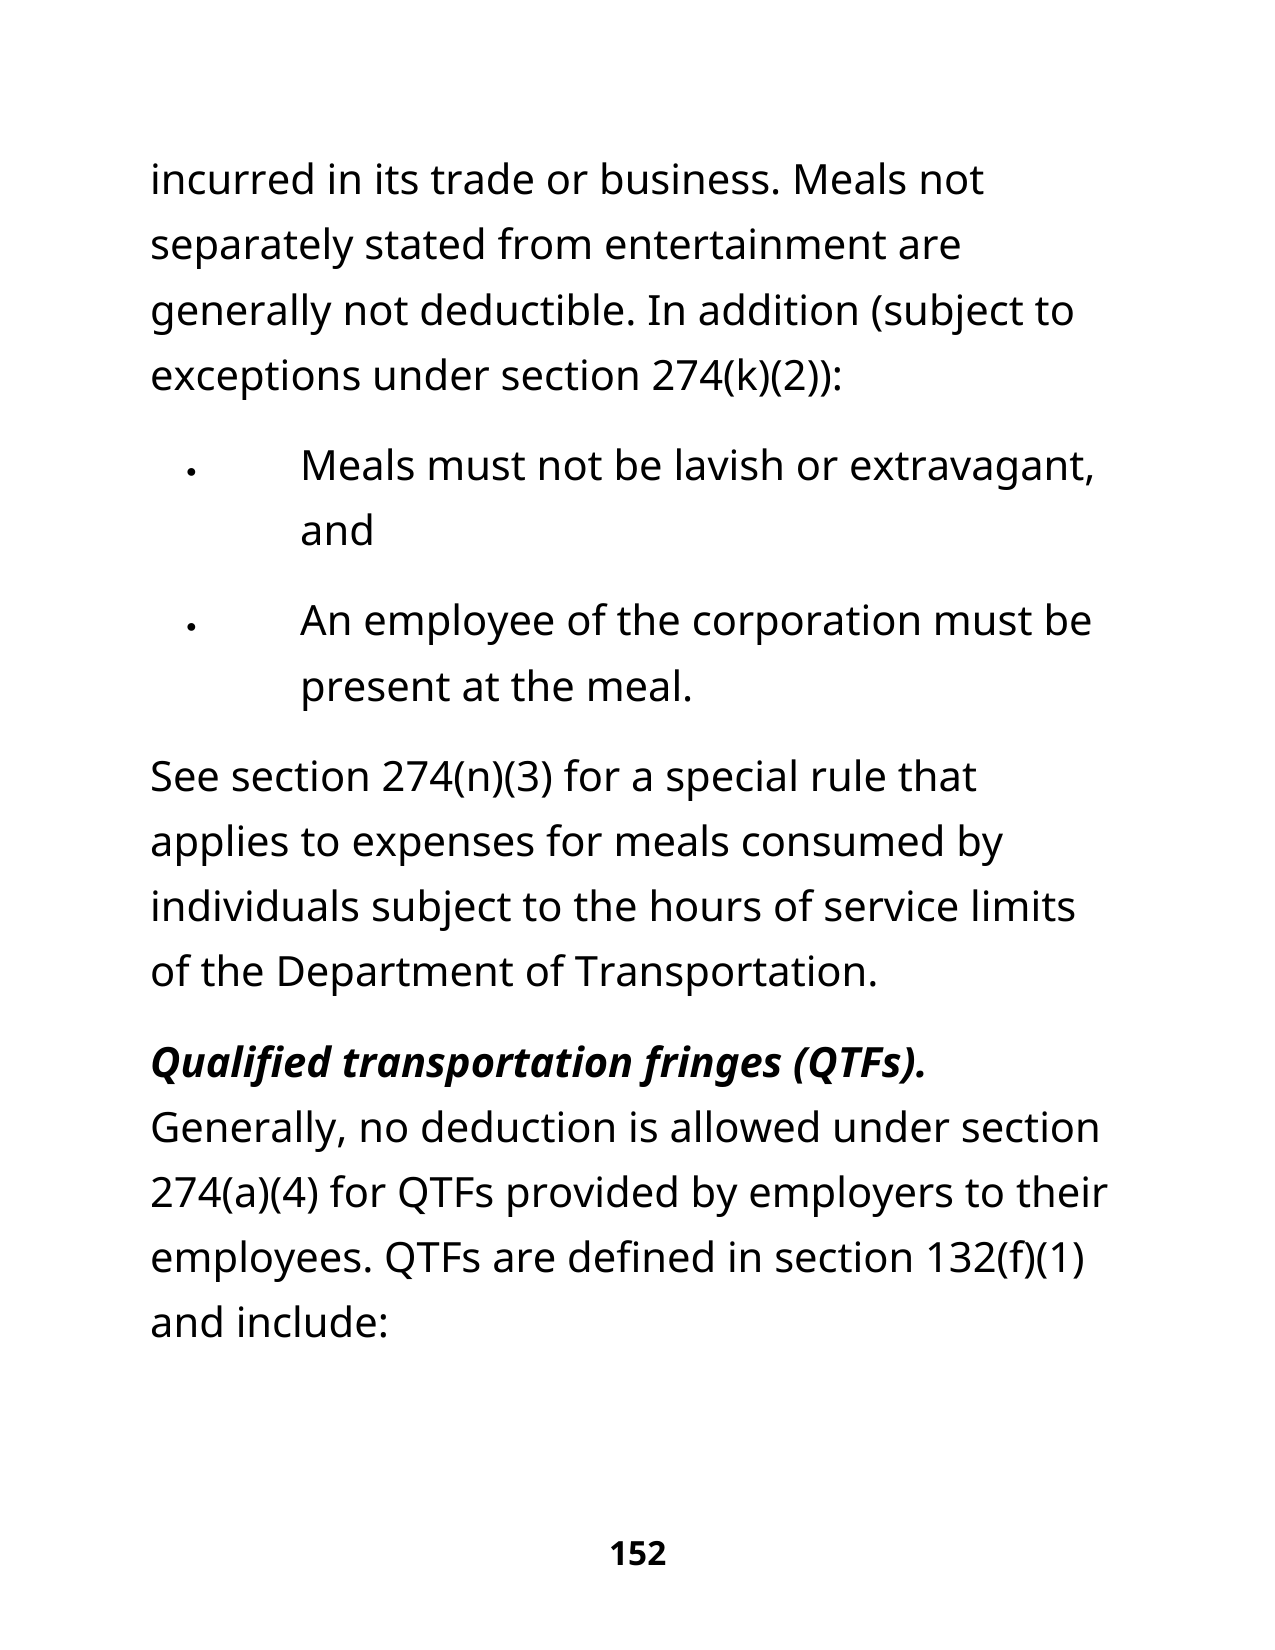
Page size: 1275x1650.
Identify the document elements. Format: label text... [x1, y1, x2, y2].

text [150, 150, 1125, 402]
text Meals must not be lavish or extravagant, and [187, 436, 1125, 558]
text See section 274(n)(3) for a special rule that applies to expenses for meals consumed by individuals subject to the hours of service limits of the Department of Transportation. [150, 747, 1125, 999]
text Qualified transportation fringes (QTFs). Generally, no deduction is allowed under section 274(a)(4) for QTFs provided by employers to their employees. QTFs are defined in section 132(f)(1) and include: [150, 1032, 1125, 1350]
text An employee of the corporation must be present at the meal. [187, 591, 1125, 713]
